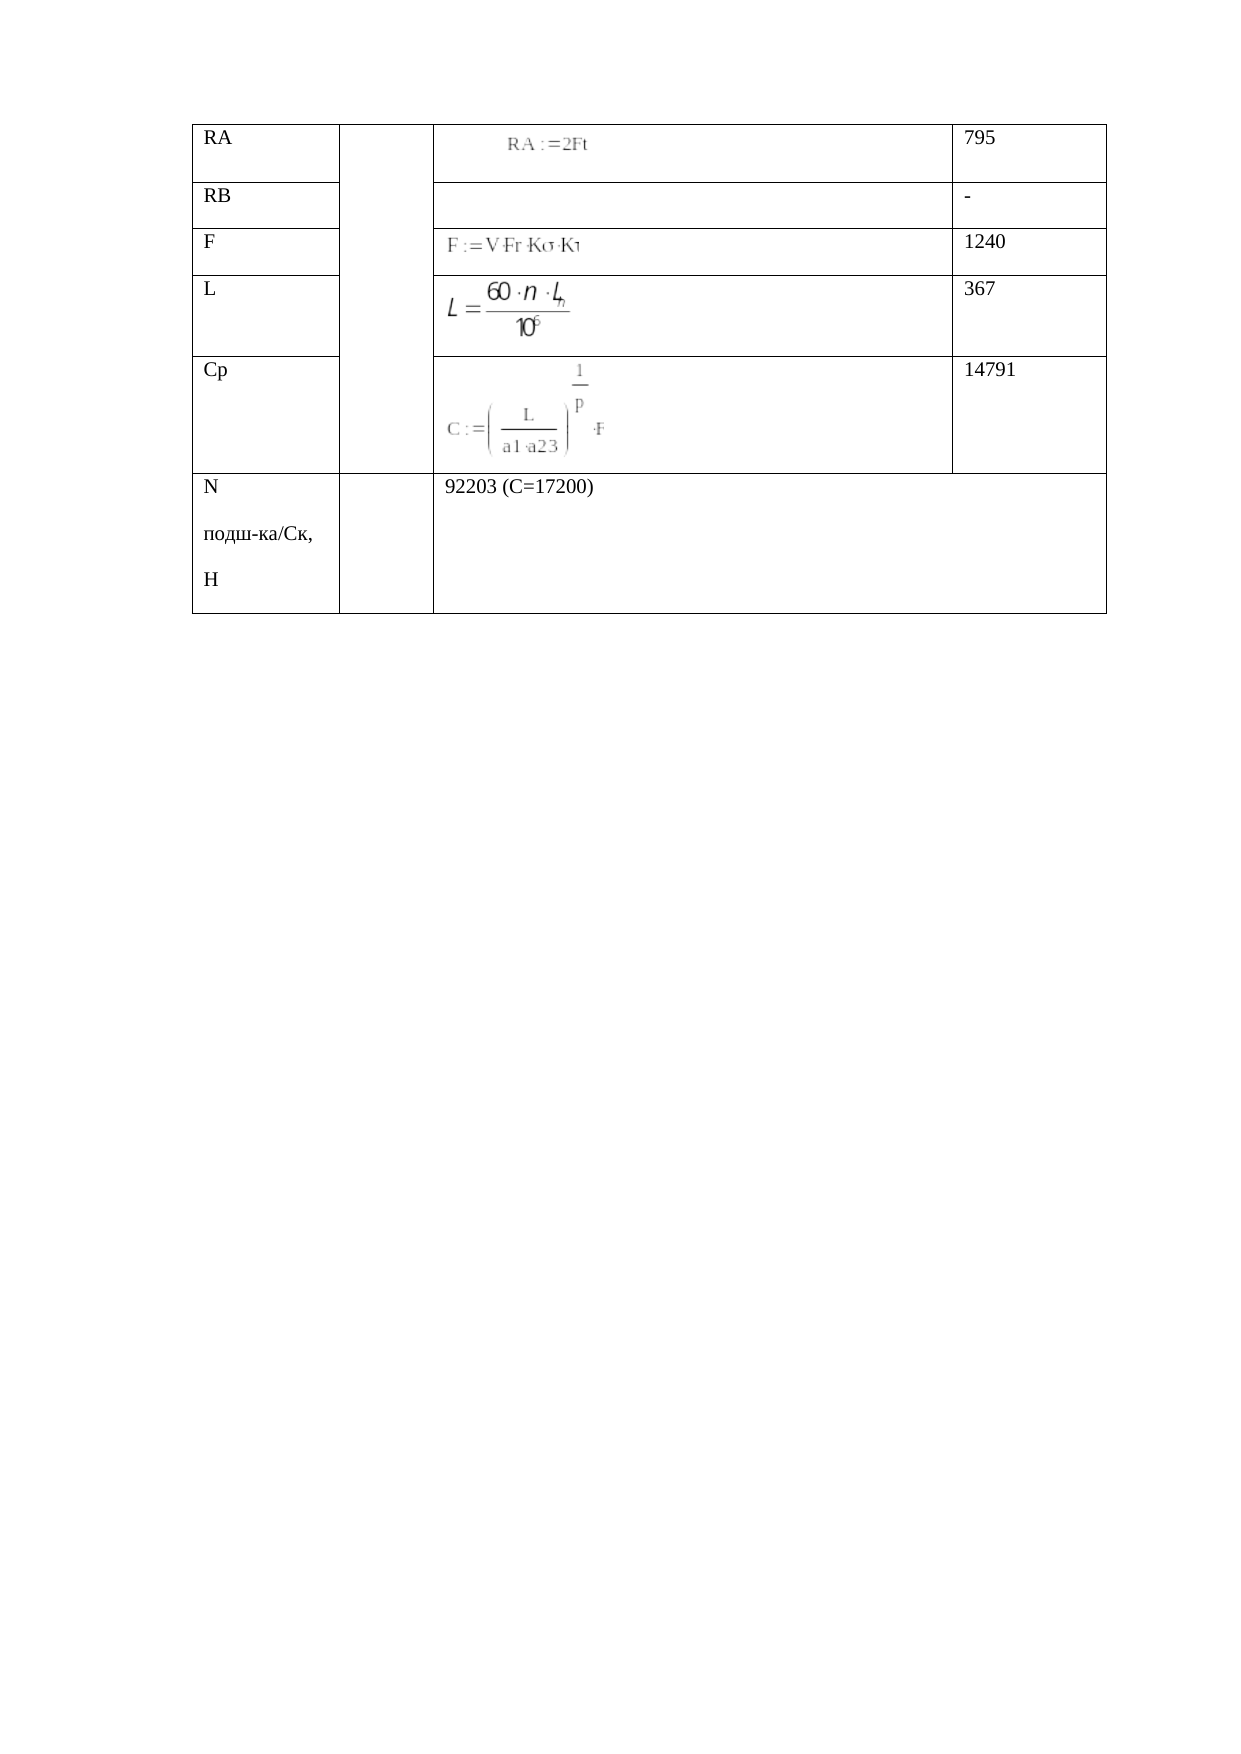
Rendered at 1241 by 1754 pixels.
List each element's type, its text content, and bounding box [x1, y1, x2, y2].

table_cell [434, 125, 952, 182]
table_cell N подш-ка/Ск, Н [193, 474, 339, 613]
table_cell 795 [953, 125, 1106, 182]
table_cell 367 [953, 276, 1106, 356]
table_cell [434, 183, 952, 228]
table_cell 92203 (С=17200) [434, 474, 1106, 613]
table_cell Cp [193, 357, 339, 472]
table_cell RB [193, 183, 339, 228]
table_cell [434, 357, 952, 472]
table_cell [434, 229, 952, 275]
table_cell [434, 276, 952, 356]
table_cell 1240 [953, 229, 1106, 275]
table_cell L [193, 276, 339, 356]
table_cell F [193, 229, 339, 275]
table_cell - [953, 183, 1106, 228]
table_cell 14791 [953, 357, 1106, 472]
table_cell [340, 474, 433, 613]
table_cell RA [193, 125, 339, 182]
